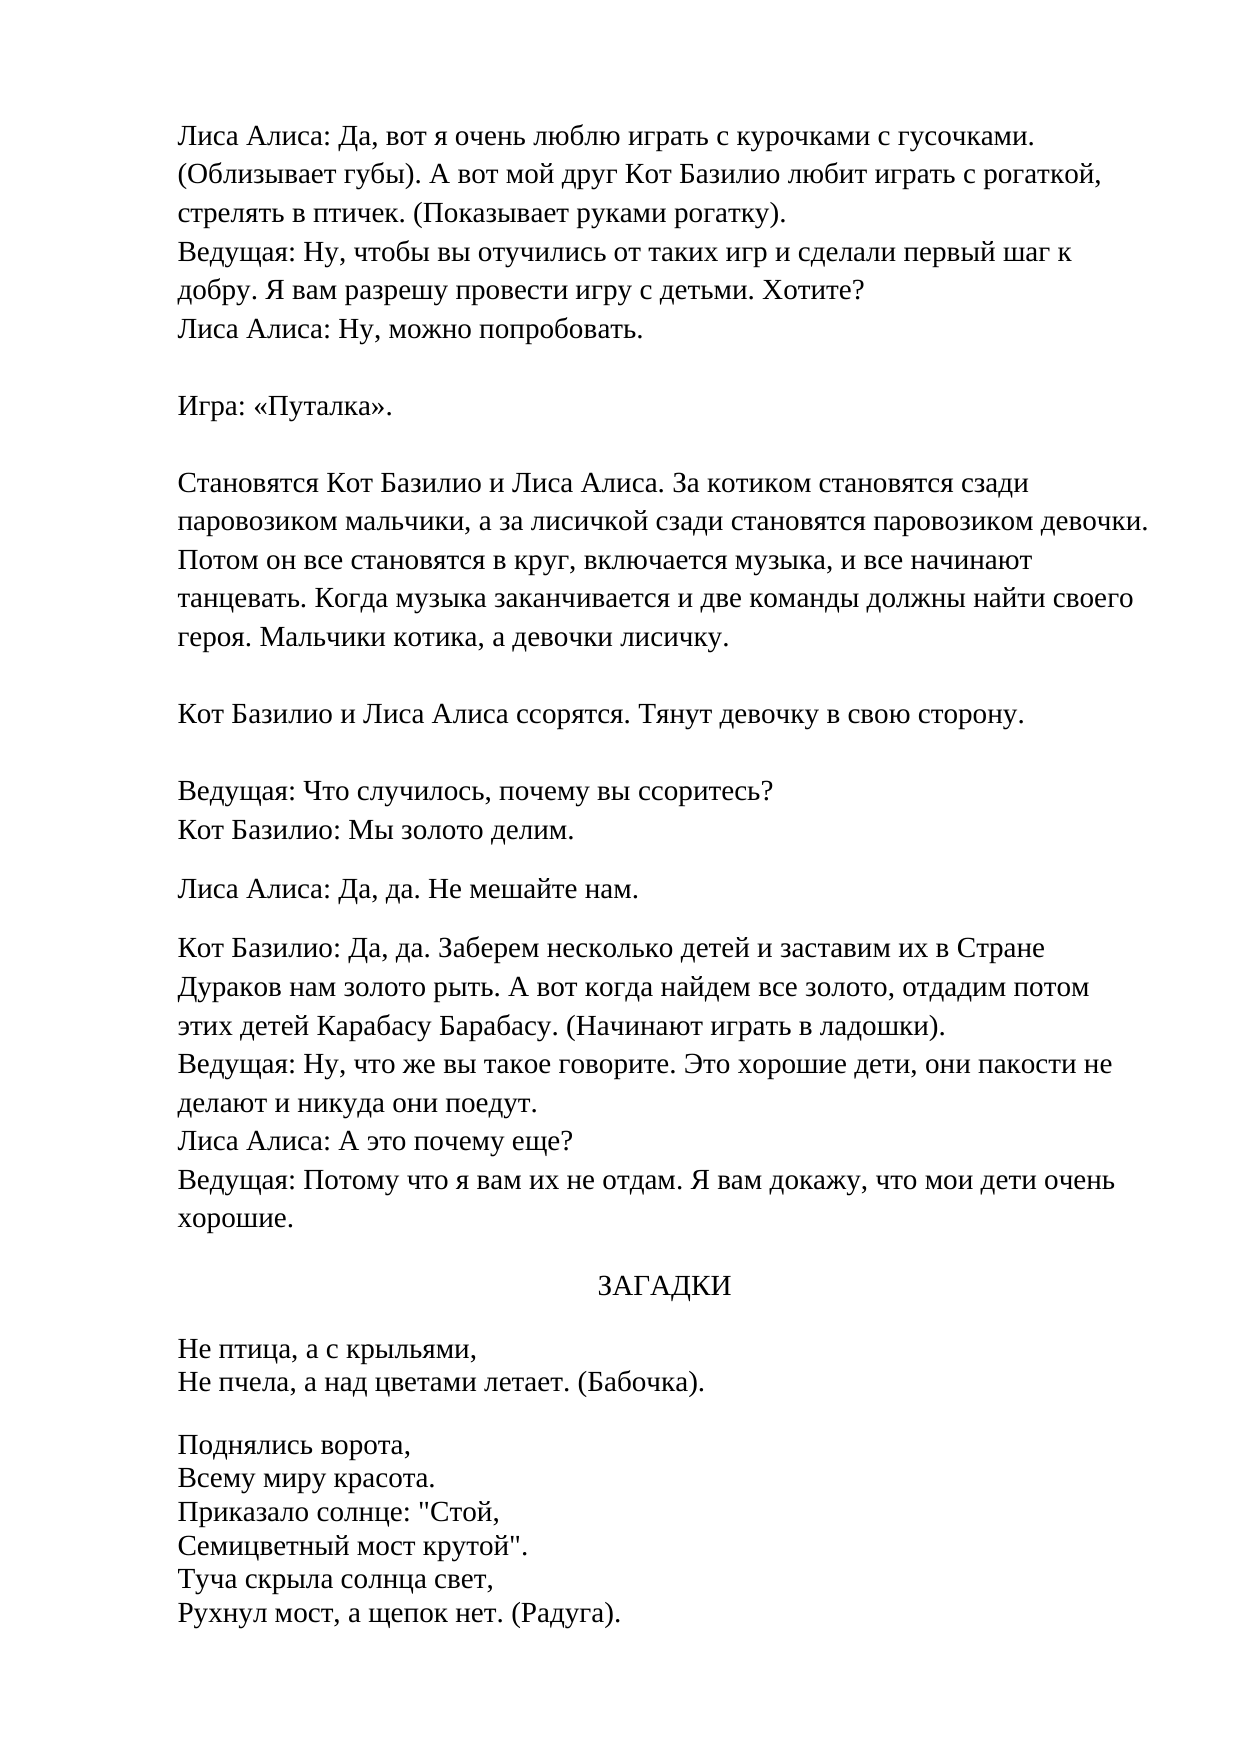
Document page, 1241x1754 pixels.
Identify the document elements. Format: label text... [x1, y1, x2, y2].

text Лиса Алиса: Да, да. Не мешайте нам. [177, 871, 1152, 905]
text Поднялись ворота, Всему миру красота. Приказало солнце: "Стой, Семицветный мост крутой". Туча скрыла солнца свет, Рухнул мост, а щепок нет. (Радуга). [177, 1427, 1152, 1628]
text Кот Базилио: Да, да. Заберем несколько детей и заставим их в Стране Дураков нам золото рыть. А вот когда найдем все золото, отдадим потом этих детей Карабасу Барабасу. (Начинают играть в ладошки). Ведущая: Ну, что же вы такое говорите. Это хорошие дети, они пакости не делают и никуда они поедут. Лиса Алиса: А это почему еще? Ведущая: Потому что я вам их не отдам. Я вам докажу, что мои дети очень хорошие. [177, 931, 1152, 1234]
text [177, 118, 1152, 845]
text ЗАГАДКИ [177, 1268, 1152, 1302]
text Не птица, а с крыльями, Не пчела, а над цветами летает. (Бабочка). [177, 1331, 1152, 1398]
